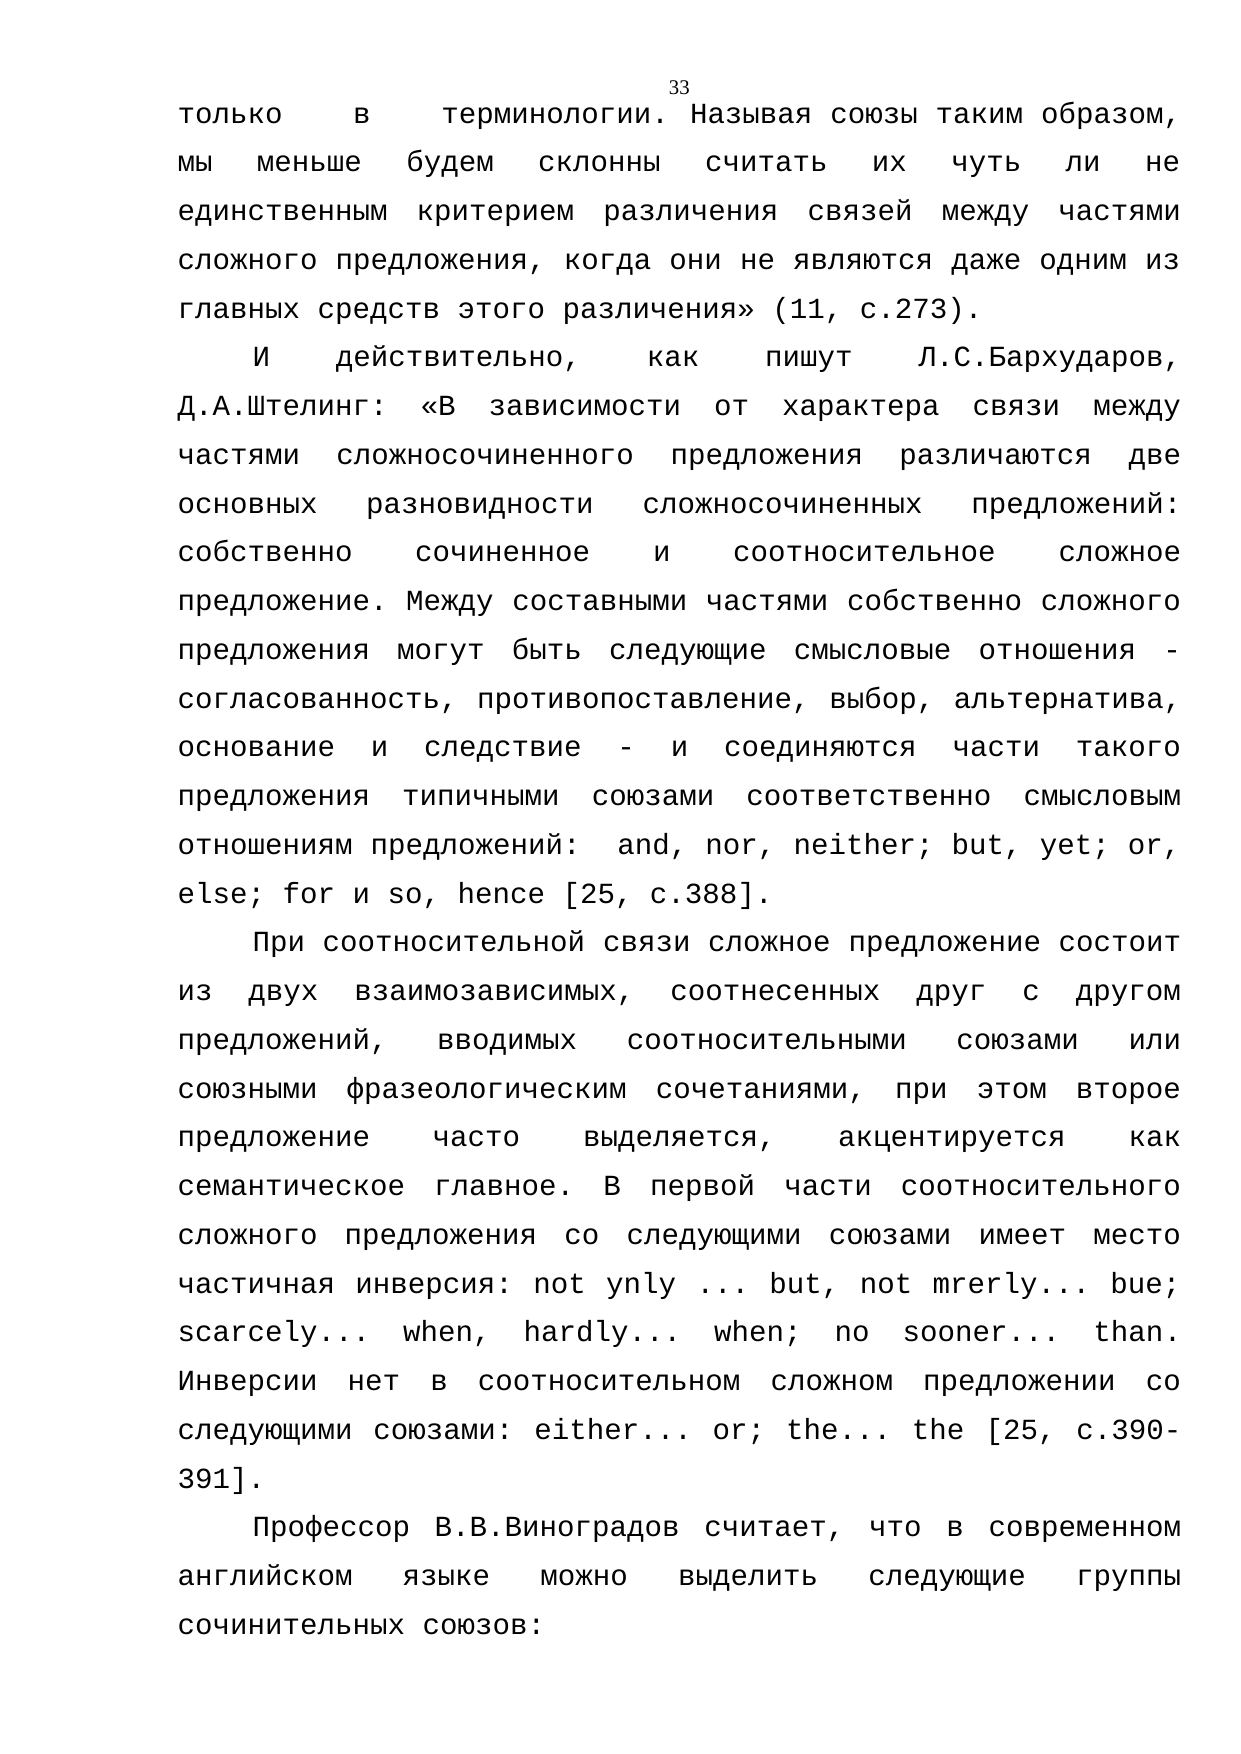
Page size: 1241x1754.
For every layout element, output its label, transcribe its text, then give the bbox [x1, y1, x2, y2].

text При соотносительной связи сложное предложение состоит из двух взаимозависимых, соотнесенных друг с другом предложений, вводимых соотносительными союзами или союзными фразеологическим сочетаниями, при этом второе предложение часто выделяется, акцентируется как семантическое главное. В первой части соотносительного сложного предложения со следующими союзами имеет место частичная инверсия: not ynly ... but, not mrerly... bue; scarcely... when, hardly... when; no sooner... than. Инверсии нет в соотносительном сложном предложении со следующими союзами: either... or; the... the [25, c.390-391]. [177, 928, 1181, 1497]
text Профессор В.В.Виноградов считает, что в современном английском языке можно выделить следующие группы сочинительных союзов: [177, 1513, 1181, 1643]
text И действительно, как пишут Л.С.Бархударов, Д.А.Штелинг: «В зависимости от характера связи между частями сложносочиненного предложения различаются две основных разновидности сложносочиненных предложений: собственно сочиненное и соотносительное сложное предложение. Между составными частями собственно сложного предложения могут быть следующие смысловые отношения - согласованность, противопоставление, выбор, альтернатива, основание и следствие - и соединяются части такого предложения типичными союзами соответственно смысловым отношениям предложений: and, nor, neither; but, yet; or, else; for и so, hence [25, с.388]. [177, 343, 1181, 912]
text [177, 99, 1181, 327]
